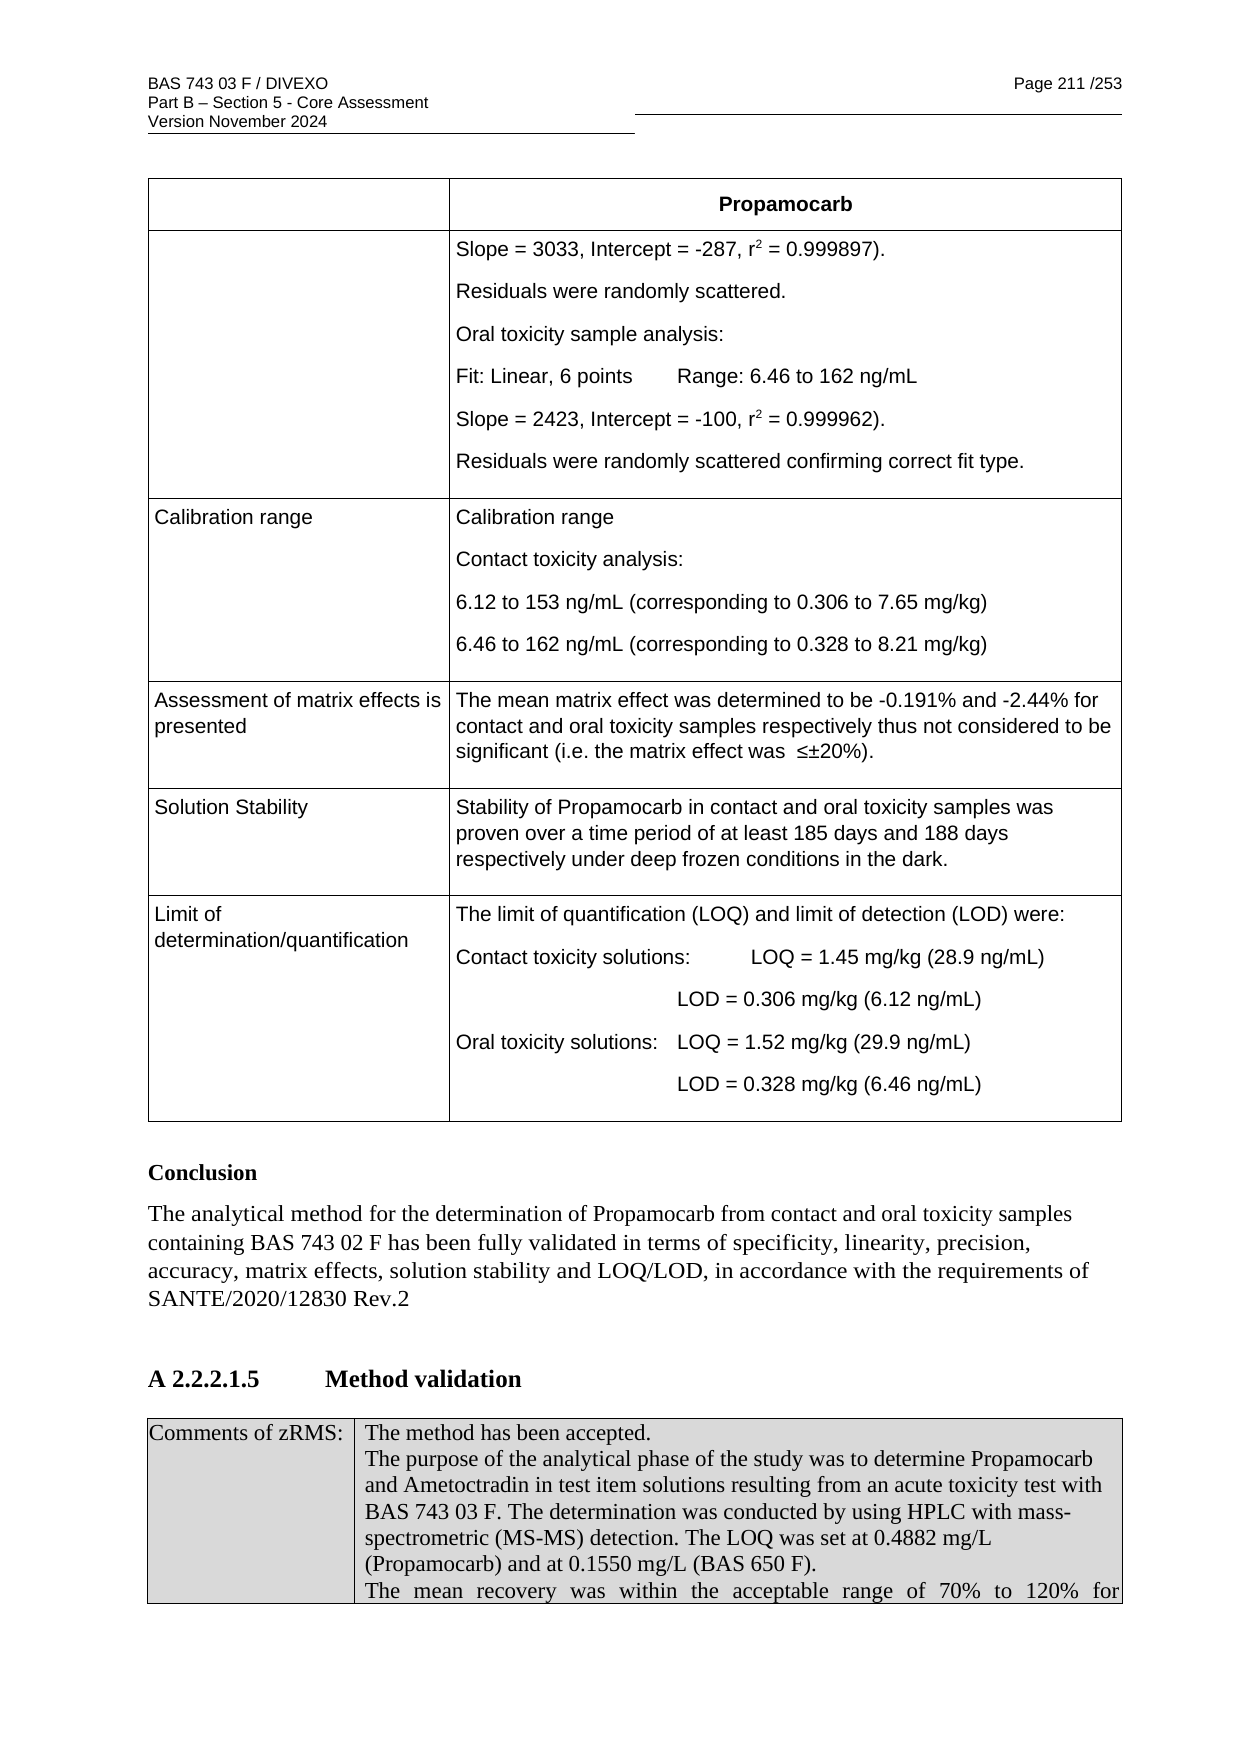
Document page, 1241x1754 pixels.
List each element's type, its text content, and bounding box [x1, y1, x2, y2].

text Method validation [148, 1364, 1122, 1393]
text The analytical method for the determination of Propamocarb from contact and oral toxicity samples containing BAS 743 02 F has been fully validated in terms of specificity, linearity, precision, accuracy, matrix effects, solution stability and LOQ/LOD, in accordance with the requirements of SANTE/2020/12830 Rev.2 [148, 1200, 1122, 1312]
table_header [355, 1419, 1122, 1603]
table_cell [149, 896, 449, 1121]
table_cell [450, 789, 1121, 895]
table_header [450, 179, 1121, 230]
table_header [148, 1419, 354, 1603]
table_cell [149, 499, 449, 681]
text Conclusion [148, 1159, 1122, 1186]
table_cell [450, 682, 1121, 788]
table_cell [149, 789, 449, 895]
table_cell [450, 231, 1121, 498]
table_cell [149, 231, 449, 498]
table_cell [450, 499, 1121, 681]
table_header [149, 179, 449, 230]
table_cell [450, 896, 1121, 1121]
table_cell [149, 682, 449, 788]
